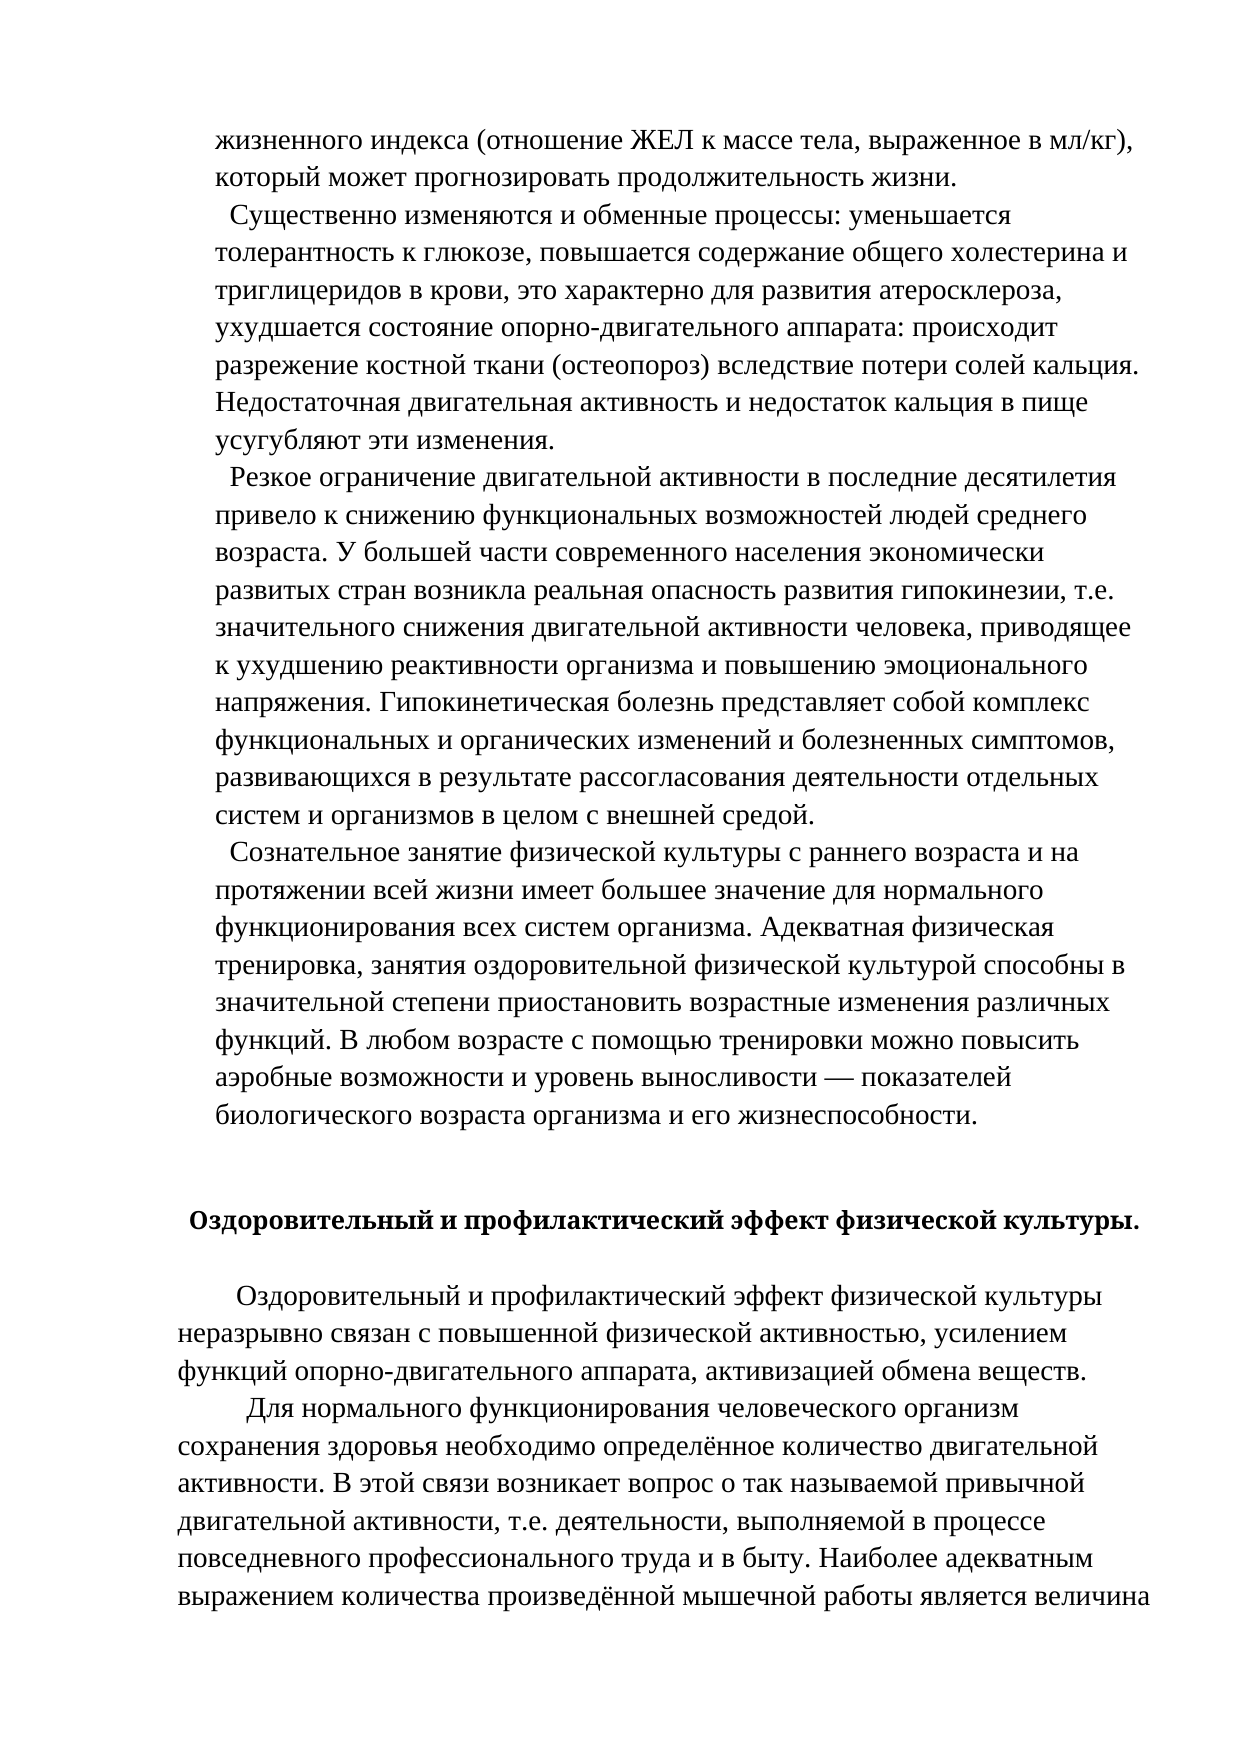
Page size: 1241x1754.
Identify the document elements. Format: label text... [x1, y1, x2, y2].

text Существенно изменяются и обменные процессы: уменьшается толерантность к глюкозе, повышается содержание общего холестерина и триглицеридов в крови, это характерно для развития атеросклероза, ухудшается состояние опорно-двигательного аппарата: происходит разрежение костной ткани (остеопороз) вследствие потери солей кальция. Недостаточная двигательная активность и недостаток кальция в пище усугубляют эти изменения. [215, 193, 1152, 456]
text Резкое ограничение двигательной активности в последние десятилетия привело к снижению функциональных возможностей людей среднего возраста. У большей части современного населения экономически развитых стран возникла реальная опасность развития гипокинезии, т.е. значительного снижения двигательной активности человека, приводящее к ухудшению реактивности организма и повышению эмоционального напряжения. Гипокинетическая болезнь представляет собой комплекс функциональных и органических изменений и болезненных симптомов, развивающихся в результате рассогласования деятельности отдельных систем и организмов в целом с внешней средой. [215, 456, 1152, 831]
text Оздоровительный и профилактический эффект физической культуры. [177, 1199, 1152, 1237]
text Сознательное занятие физической культуры с раннего возраста и на протяжении всей жизни имеет большее значение для нормального функционирования всех систем организма. Адекватная физическая тренировка, занятия оздоровительной физической культурой способны в значительной степени приостановить возрастные изменения различных функций. В любом возрасте с помощью тренировки можно повысить аэробные возможности и уровень выносливости — показателей биологического возраста организма и его жизнеспособности. [215, 831, 1152, 1131]
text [215, 118, 1152, 193]
text Оздоровительный и профилактический эффект физической культуры неразрывно связан с повышенной физической активностью, усилением функций опорно-двигательного аппарата, активизацией обмена веществ. [177, 1274, 1152, 1387]
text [177, 1387, 1152, 1612]
